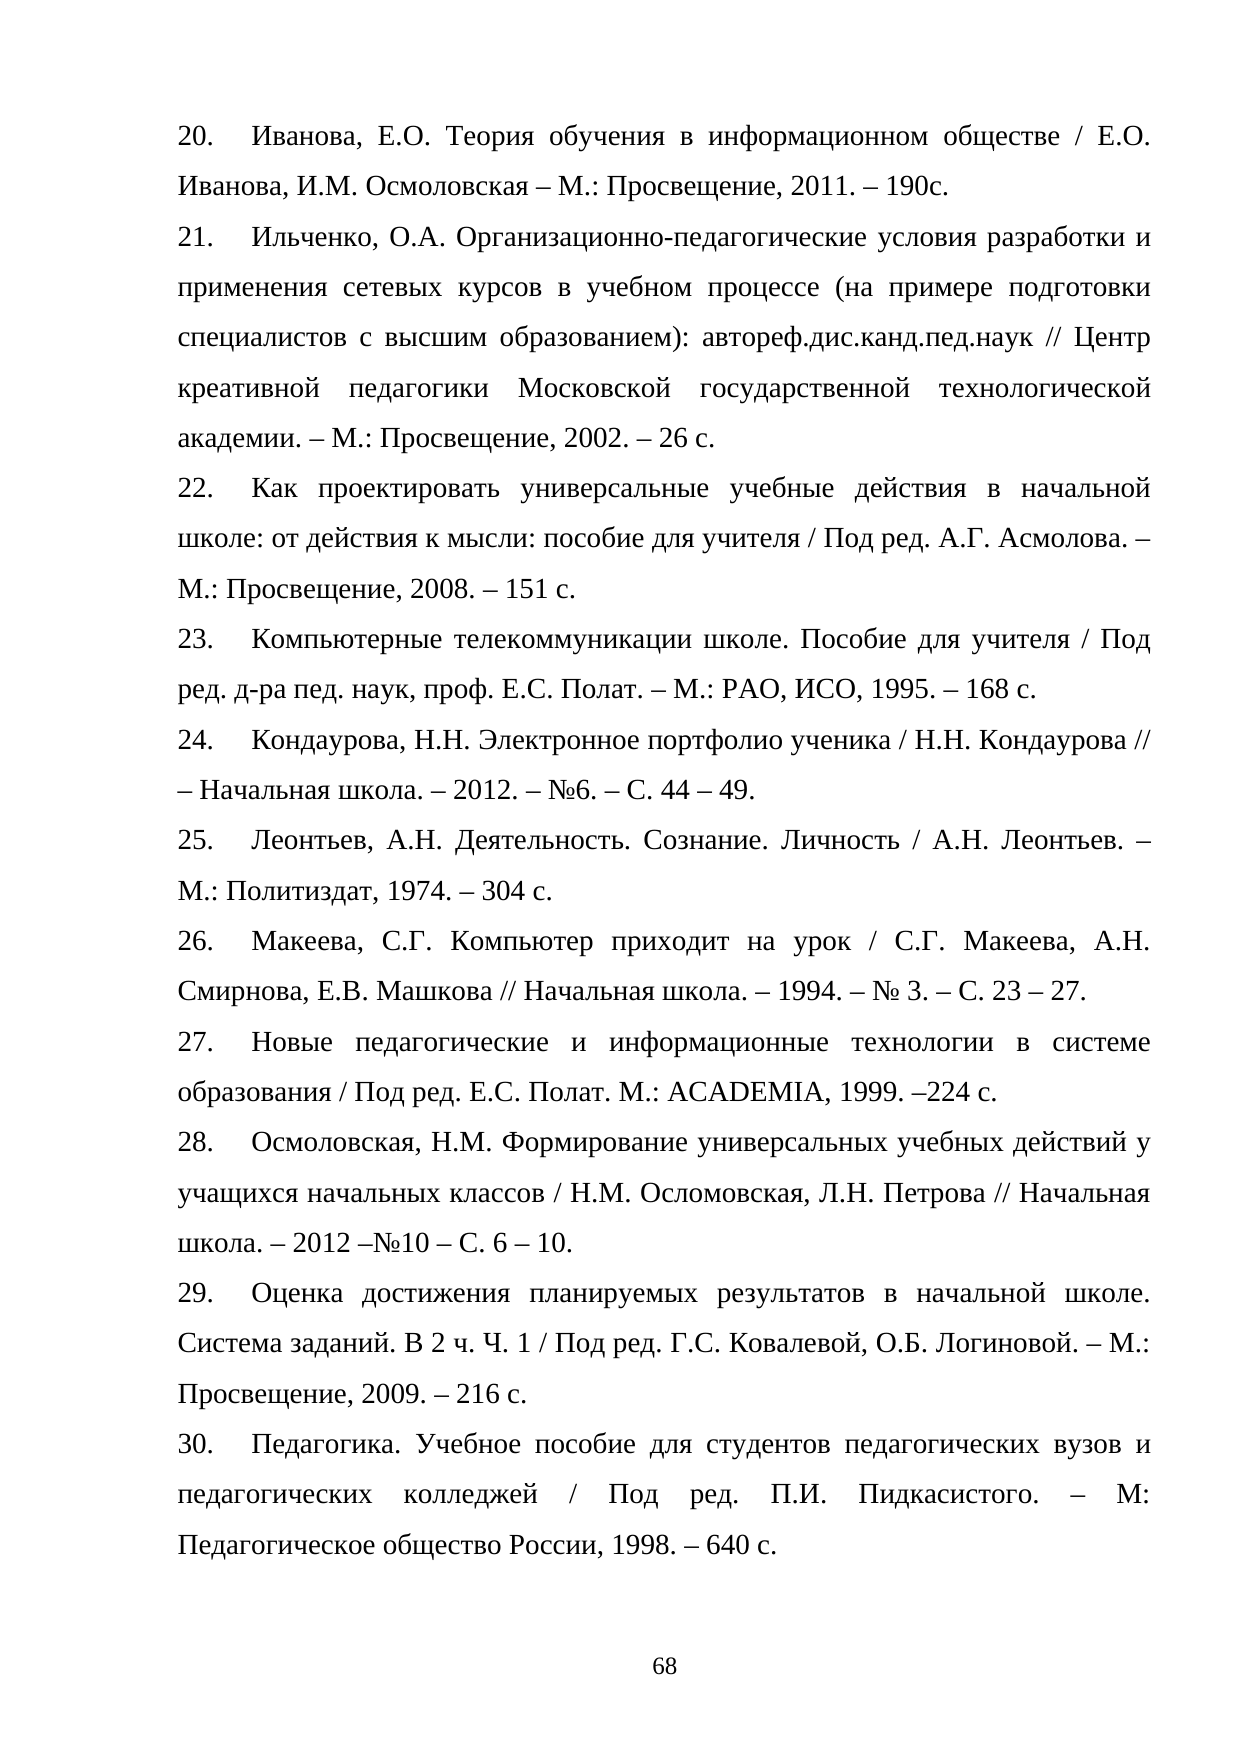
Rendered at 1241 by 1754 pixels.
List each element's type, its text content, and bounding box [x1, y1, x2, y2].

list Оценка достижения планируемых результатов в начальной школе. Система заданий. В 2 ч. Ч. 1 / Под ред. Г.С. Ковалевой, О.Б. Логиновой. – М.: Просвещение, 2009. – 216 с. [177, 1275, 1152, 1409]
list Иванова, Е.О. Теория обучения в информационном обществе / Е.О. Иванова, И.М. Осмоловская – М.: Просвещение, 2011. – 190с. [177, 118, 1152, 202]
list Как проектировать универсальные учебные действия в начальной школе: от действия к мысли: пособие для учителя / Под ред. А.Г. Асмолова. – М.: Просвещение, 2008. – 151 с. [177, 470, 1152, 604]
list Педагогика. Учебное пособие для студентов педагогических вузов и педагогических колледжей / Под ред. П.И. Пидкасистого. – М: Педагогическое общество России, 1998. – 640 с. [177, 1426, 1152, 1560]
list Компьютерные телекоммуникации школе. Пособие для учителя / Под ред. д-ра пед. наук, проф. Е.С. Полат. – М.: РАО, ИСО, 1995. – 168 с. [177, 621, 1152, 705]
list Осмоловская, Н.М. Формирование универсальных учебных действий у учащихся начальных классов / Н.М. Осломовская, Л.Н. Петрова // Начальная школа. – 2012 –№10 – С. 6 – 10. [177, 1124, 1152, 1258]
list Новые педагогические и информационные технологии в системе образования / Под ред. Е.С. Полат. М.: ACADEMIA, 1999. –224 с. [177, 1024, 1152, 1108]
list Кондаурова, Н.Н. Электронное портфолио ученика / Н.Н. Кондаурова // – Начальная школа. – 2012. – №6. – С. 44 – 49. [177, 722, 1152, 806]
list Ильченко, О.А. Организационно-педагогические условия разработки и применения сетевых курсов в учебном процессе (на примере подготовки специалистов с высшим образованием): автореф.дис.канд.пед.наук // Центр креативной педагогики Московской государственной технологической академии. – М.: Просвещение, 2002. – 26 с. [177, 219, 1152, 453]
list Леонтьев, А.Н. Деятельность. Сознание. Личность / А.Н. Леонтьев. – М.: Политиздат, 1974. – 304 с. [177, 822, 1152, 906]
list Макеева, С.Г. Компьютер приходит на урок / С.Г. Макеева, А.Н. Смирнова, Е.В. Машкова // Начальная школа. – 1994. – № 3. – С. 23 – 27. [177, 923, 1152, 1007]
